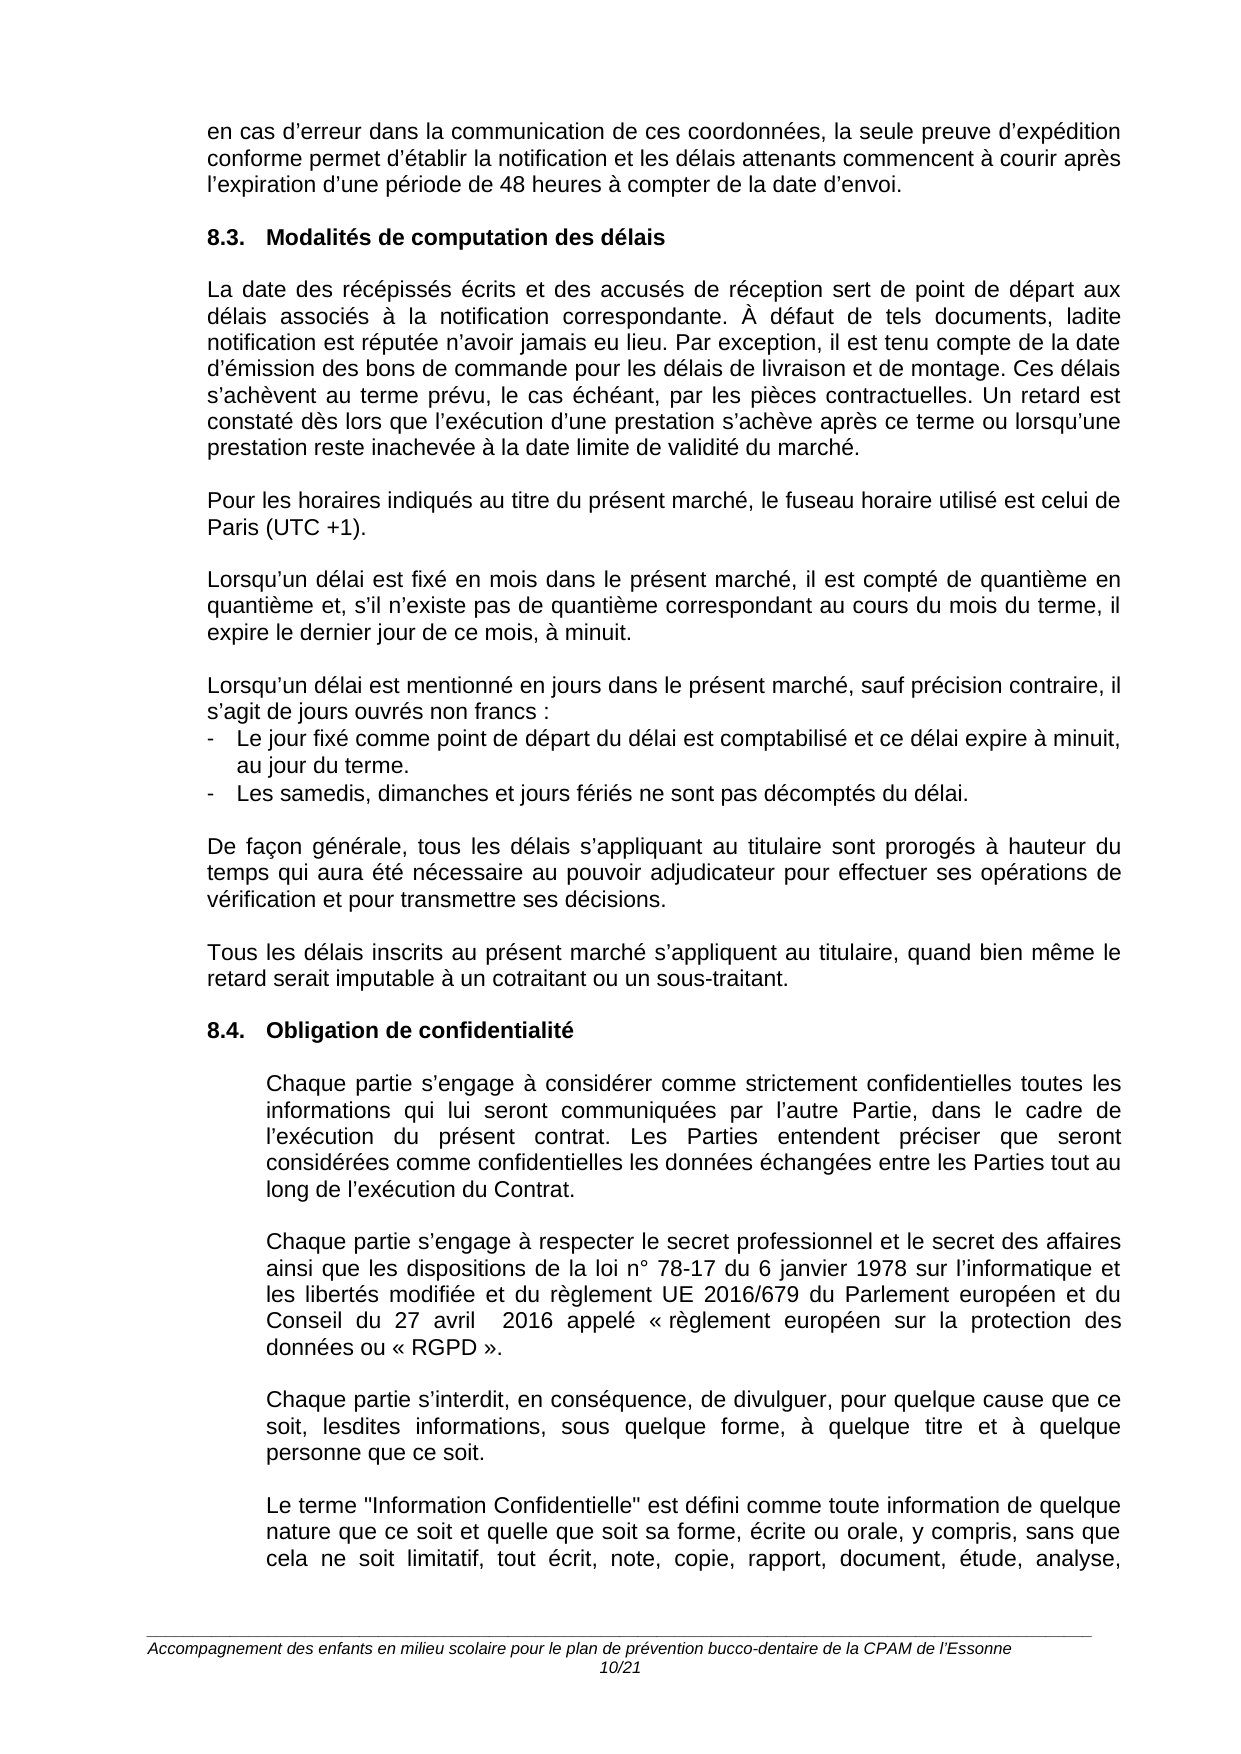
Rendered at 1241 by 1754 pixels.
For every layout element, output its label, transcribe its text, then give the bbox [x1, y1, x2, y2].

list Les samedis, dimanches et jours fériés ne sont pas décomptés du délai. [207, 779, 1122, 807]
text Lorsqu’un délai est mentionné en jours dans le présent marché, sauf précision contraire, il s’agit de jours ouvrés non francs : [207, 672, 1122, 724]
text La date des récépissés écrits et des accusés de réception sert de point de départ aux délais associés à la notification correspondante. À défaut de tels documents, ladite notification est réputée n’avoir jamais eu lieu. Par exception, il est tenu compte de la date d’émission des bons de commande pour les délais de livraison et de montage. Ces délais s’achèvent au terme prévu, le cas échéant, par les pièces contractuelles. Un retard est constaté dès lors que l’exécution d’une prestation s’achève après ce terme ou lorsqu’une prestation reste inachevée à la date limite de validité du marché. [207, 276, 1122, 461]
list Obligation de confidentialité [207, 1017, 1122, 1044]
list Modalités de computation des délais [207, 223, 1122, 250]
text Lorsqu’un délai est fixé en mois dans le présent marché, il est compté de quantième en quantième et, s’il n’existe pas de quantième correspondant au cours du mois du terme, il expire le dernier jour de ce mois, à minuit. [207, 566, 1122, 645]
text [207, 118, 1122, 197]
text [266, 1492, 1122, 1571]
text Tous les délais inscrits au présent marché s’appliquent au titulaire, quand bien même le retard serait imputable à un cotraitant ou un sous-traitant. [207, 938, 1122, 991]
text Chaque partie s’engage à considérer comme strictement confidentielles toutes les informations qui lui seront communiquées par l’autre Partie, dans le cadre de l’exécution du présent contrat. Les Parties entendent préciser que seront considérées comme confidentielles les données échangées entre les Parties tout au long de l’exécution du Contrat. [266, 1070, 1122, 1202]
text De façon générale, tous les délais s’appliquant au titulaire sont prorogés à hauteur du temps qui aura été nécessaire au pouvoir adjudicateur pour effectuer ses opérations de vérification et pour transmettre ses décisions. [207, 833, 1122, 912]
text Chaque partie s’interdit, en conséquence, de divulguer, pour quelque cause que ce soit, lesdites informations, sous quelque forme, à quelque titre et à quelque personne que ce soit. [266, 1386, 1122, 1466]
text Chaque partie s’engage à respecter le secret professionnel et le secret des affaires ainsi que les dispositions de la loi n° 78-17 du 6 janvier 1978 sur l’informatique et les libertés modifiée et du règlement UE 2016/679 du Parlement européen et du Conseil du 27 avril 2016 appelé « règlement européen sur la protection des données ou « RGPD ». [266, 1228, 1122, 1360]
list Le jour fixé comme point de départ du délai est comptabilisé et ce délai expire à minuit, au jour du terme. [207, 724, 1122, 779]
text Pour les horaires indiqués au titre du présent marché, le fuseau horaire utilisé est celui de Paris (UTC +1). [207, 487, 1122, 540]
